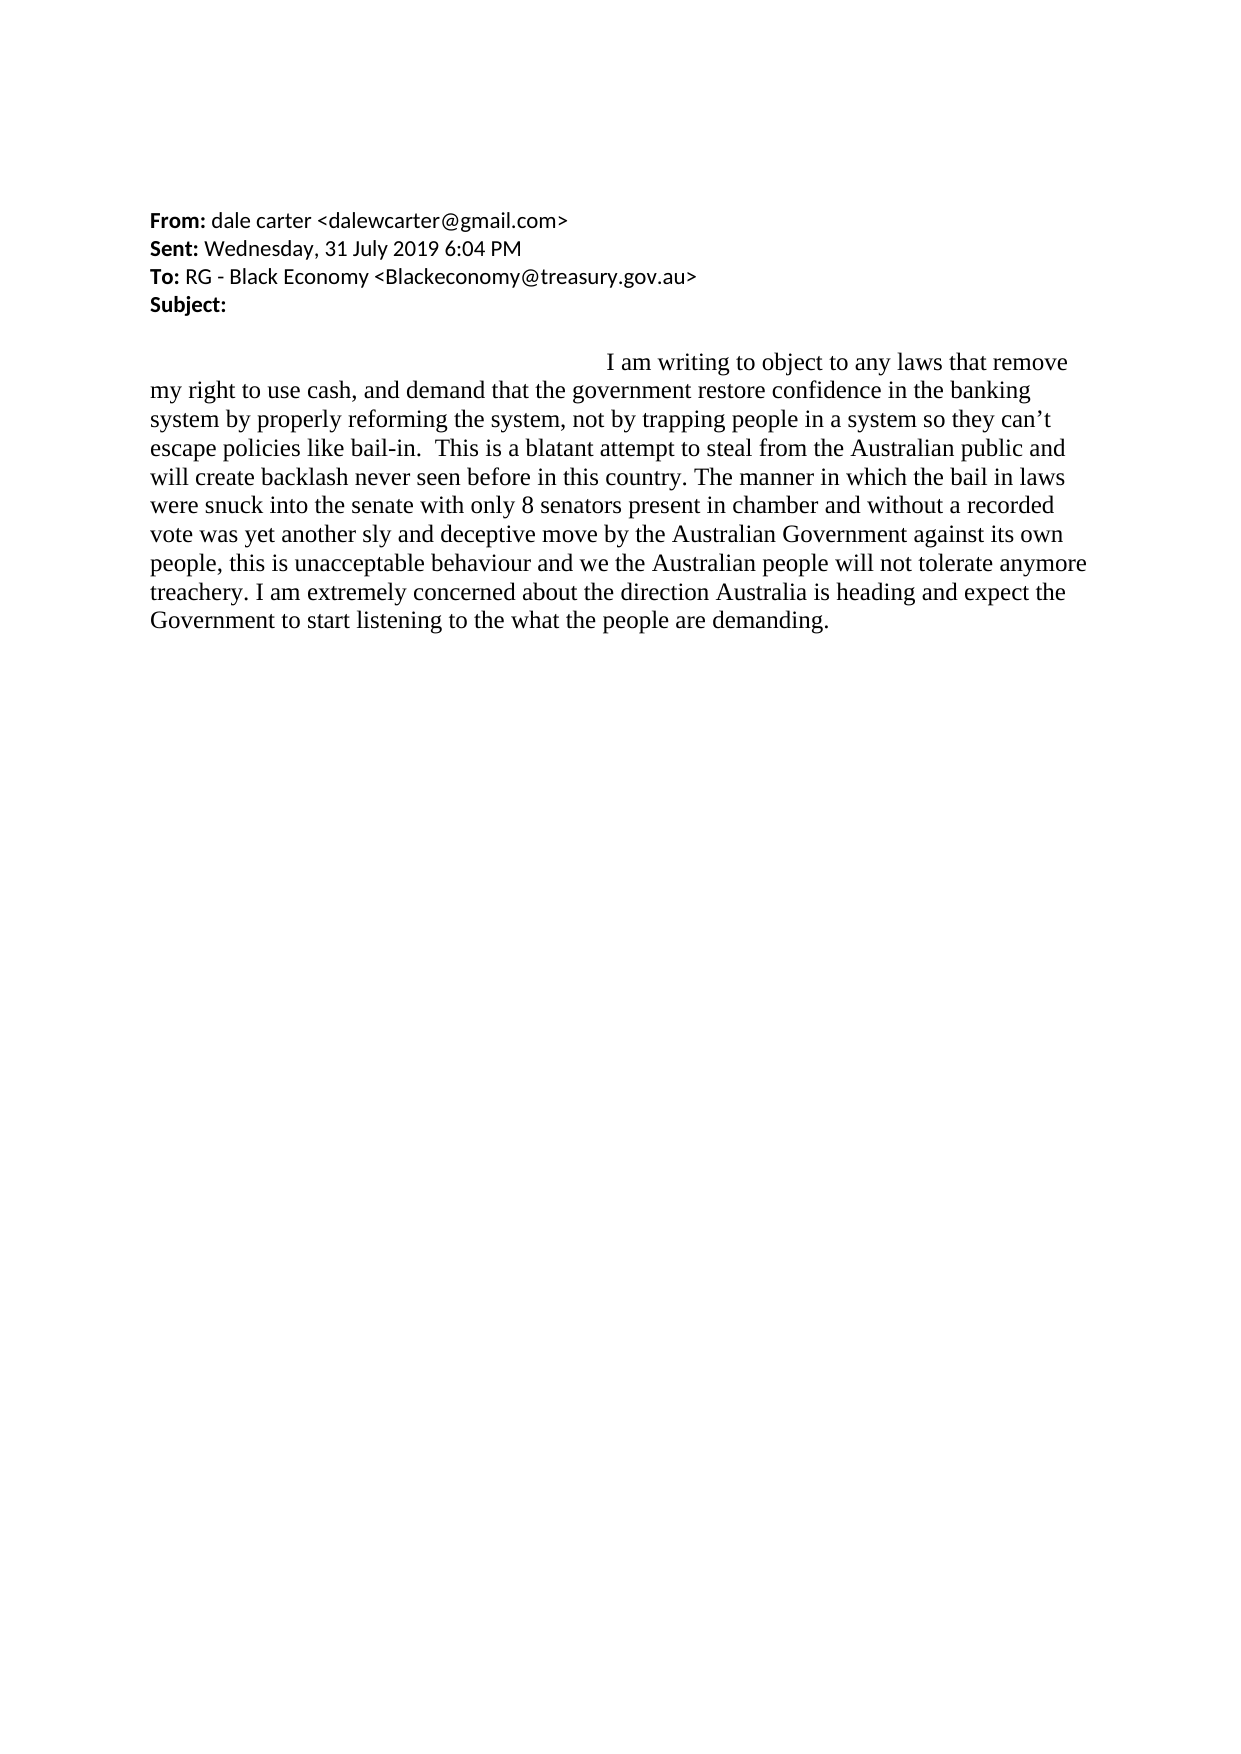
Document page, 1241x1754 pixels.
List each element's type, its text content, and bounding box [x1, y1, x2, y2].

text I am writing to object to any laws that remove my right to use cash, and demand that the government restore confidence in the banking system by properly reforming the system, not by trapping people in a system so they can’t escape policies like bail-in. This is a blatant attempt to steal from the Australian public and will create backlash never seen before in this country. The manner in which the bail in laws were snuck into the senate with only 8 senators present in chamber and without a recorded vote was yet another sly and deceptive move by the Australian Government against its own people, this is unacceptable behaviour and we the Australian people will not tolerate anymore treachery. I am extremely concerned about the direction Australia is heading and expect the Government to start listening to the what the people are demanding. [150, 347, 1090, 634]
text From: dale carter <dalewcarter@gmail.com> Sent: Wednesday, 31 July 2019 6:04 PM To: RG - Black Economy <Blackeconomy@treasury.gov.au> Subject: [150, 206, 1090, 318]
